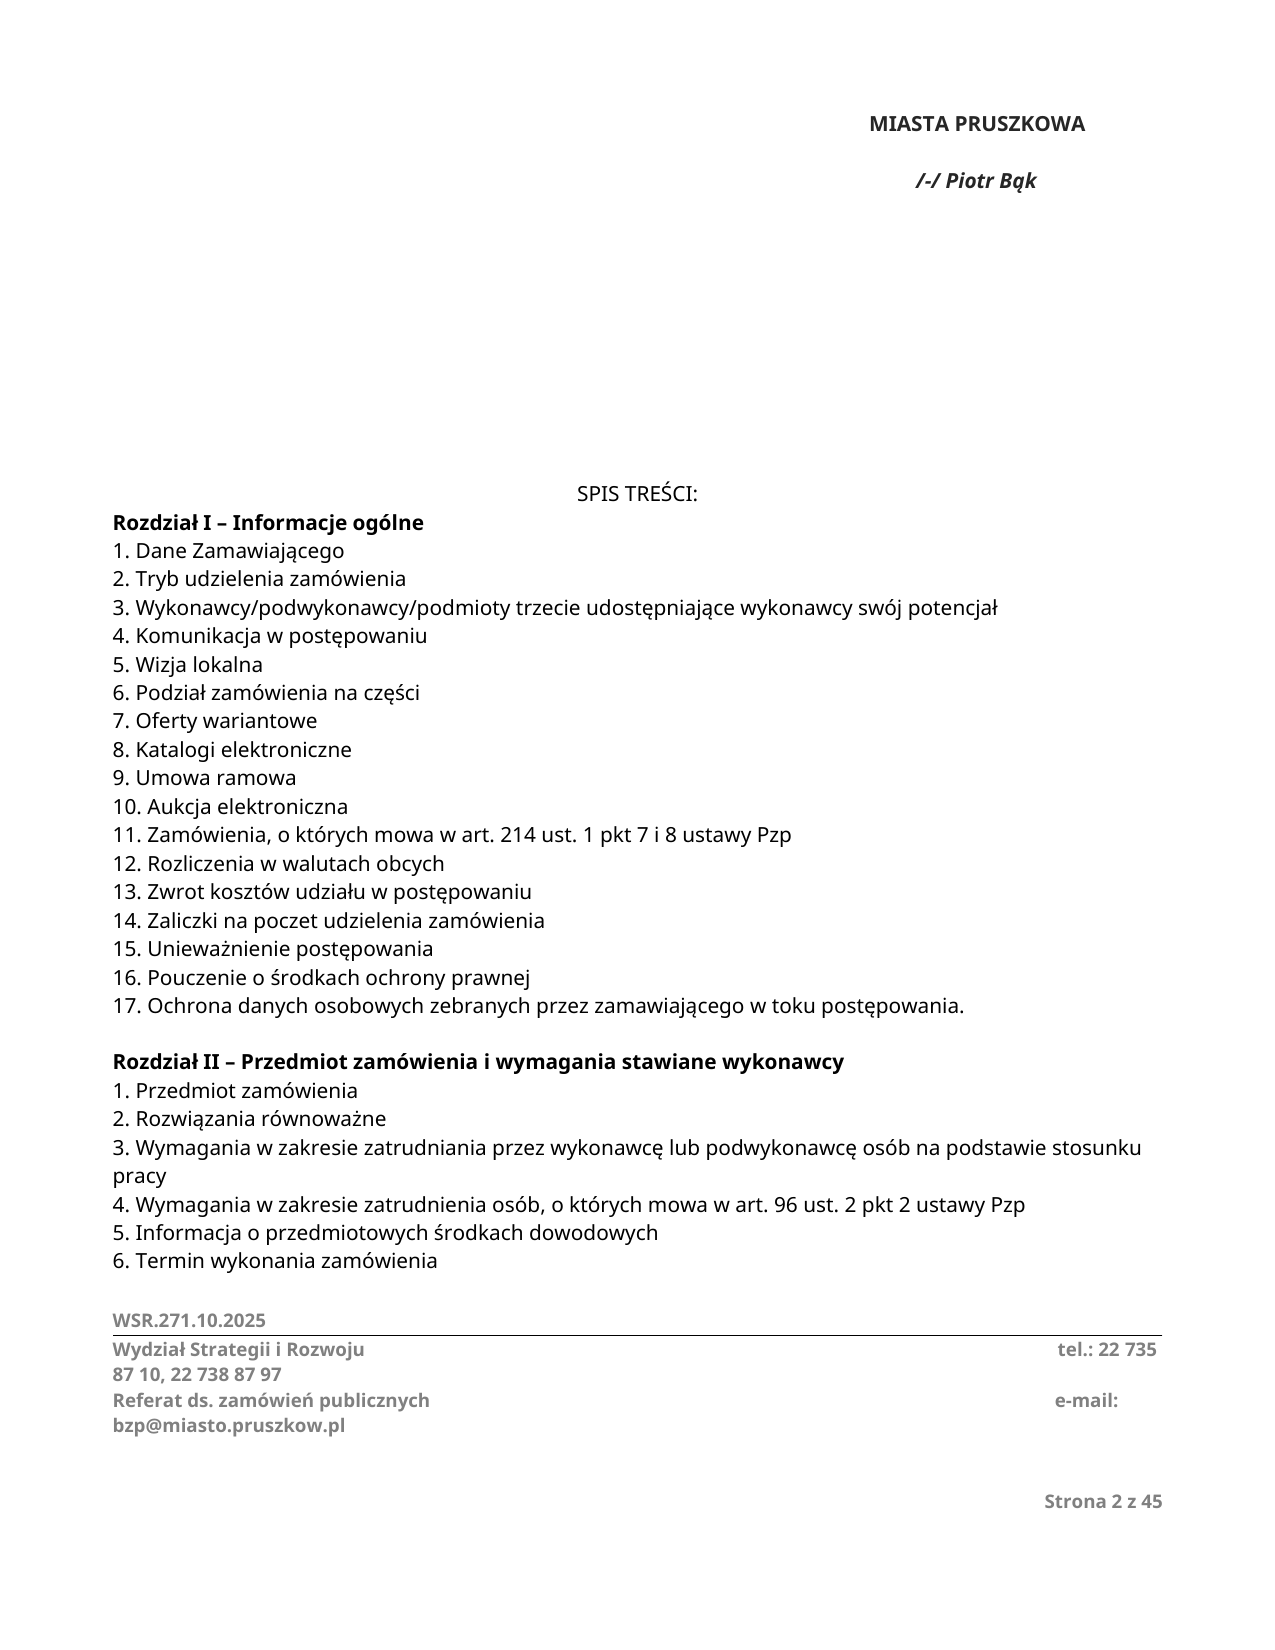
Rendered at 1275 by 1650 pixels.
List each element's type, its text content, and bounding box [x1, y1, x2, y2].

text 11. Zamówienia, o których mowa w art. 214 ust. 1 pkt 7 i 8 ustawy Pzp [112, 820, 1162, 849]
text 8. Katalogi elektroniczne [112, 735, 1162, 763]
text 2. Rozwiązania równoważne [112, 1104, 1162, 1133]
text 3. Wykonawcy/podwykonawcy/podmioty trzecie udostępniające wykonawcy swój potencjał [112, 593, 1162, 621]
text 12. Rozliczenia w walutach obcych [112, 849, 1162, 877]
text 5. Wizja lokalna [112, 650, 1162, 678]
text 7. Oferty wariantowe [112, 707, 1162, 735]
text 1. Dane Zamawiającego [112, 536, 1162, 564]
text 10. Aukcja elektroniczna [112, 792, 1162, 820]
text 2. Tryb udzielenia zamówienia [112, 564, 1162, 593]
text 6. Podział zamówienia na części [112, 678, 1162, 707]
text 4. Komunikacja w postępowaniu [112, 621, 1162, 650]
text MIASTA PRUSZKOWA [792, 109, 1162, 138]
text 17. Ochrona danych osobowych zebranych przez zamawiającego w toku postępowania. [112, 991, 1162, 1047]
text Rozdział I – Informacje ogólne [112, 508, 1162, 536]
text 6. Termin wykonania zamówienia [112, 1247, 1162, 1275]
text SPIS TREŚCI: [112, 479, 1162, 508]
text 9. Umowa ramowa [112, 763, 1162, 792]
text 15. Unieważnienie postępowania [112, 934, 1162, 963]
text 4. Wymagania w zakresie zatrudnienia osób, o których mowa w art. 96 ust. 2 pkt 2 ustawy Pzp [112, 1190, 1162, 1218]
text /-/ Piotr Bąk [792, 166, 1162, 195]
text Rozdział II – Przedmiot zamówienia i wymagania stawiane wykonawcy [112, 1047, 1162, 1076]
text 3. Wymagania w zakresie zatrudniania przez wykonawcę lub podwykonawcę osób na podstawie stosunku pracy [112, 1133, 1162, 1190]
text 5. Informacja o przedmiotowych środkach dowodowych [112, 1218, 1162, 1247]
text 14. Zaliczki na poczet udzielenia zamówienia [112, 906, 1162, 934]
text 1. Przedmiot zamówienia [112, 1076, 1162, 1104]
text 13. Zwrot kosztów udziału w postępowaniu [112, 877, 1162, 906]
text 16. Pouczenie o środkach ochrony prawnej [112, 963, 1162, 991]
